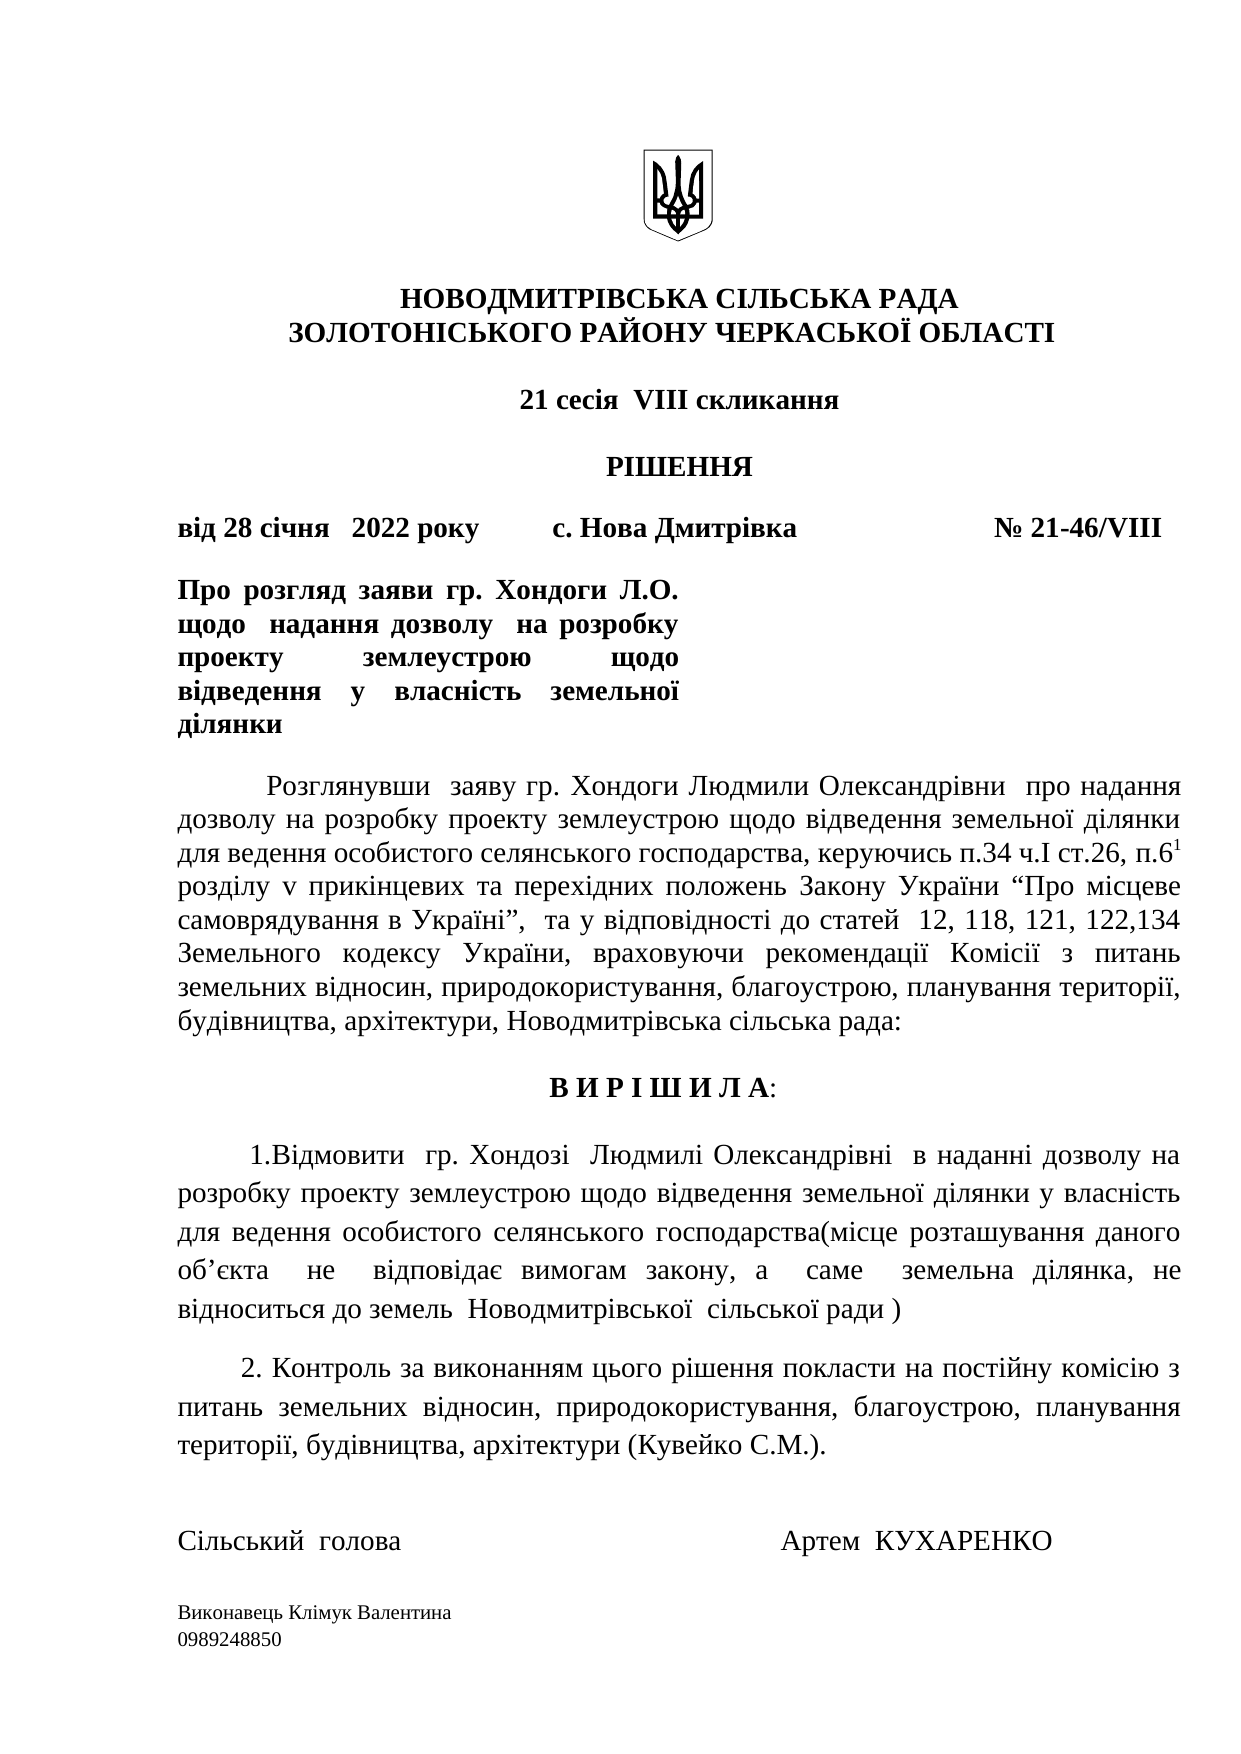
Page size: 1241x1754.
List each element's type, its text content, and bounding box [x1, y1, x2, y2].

text В И Р І Ш И Л А: [177, 1070, 1181, 1103]
text ЗОЛОТОНІСЬКОГО РАЙОНУ ЧЕРКАСЬКОЇ ОБЛАСТІ [177, 315, 1167, 348]
text НОВОДМИТРІВСЬКА СІЛЬСЬКА РАДА [177, 281, 1181, 315]
text Розглянувши заяву гр. Хондоги Людмили Олександрівни про надання дозволу на розробку проекту землеустрою щодо відведення земельної ділянки для ведення особистого селянського господарства, керуючись п.34 ч.І ст.26, п.61 розділу v прикінцевих та перехідних положень Закону України “Про місцеве самоврядування в Україні”, та у відповідності до статей 12, 118, 121, 122,134 Земельного кодексу України, враховуючи рекомендації Комісії з питань земельних відносин, природокористування, благоустрою, планування території, будівництва, архітектури, Новодмитрівська сільська рада: [177, 768, 1181, 1036]
text Виконавець Клімук Валентина [177, 1600, 1181, 1624]
text Сільський голова Артем КУХАРЕНКО [177, 1523, 1181, 1556]
text 2. Контроль за виконанням цього рішення покласти на постійну комісію з питань земельних відносин, природокористування, благоустрою, планування території, будівництва, архітектури (Кувейко С.М.). [177, 1350, 1181, 1461]
text Про розгляд заяви гр. Хондоги Л.О. щодо надання дозволу на розробку проекту землеустрою щодо відведення у власність земельної ділянки [177, 572, 679, 740]
text 21 сесія VIІІ скликання [177, 382, 1181, 416]
text 0989248850 [177, 1627, 1181, 1651]
text РІШЕННЯ [177, 449, 1181, 483]
text від 28 січня 2022 року с. Нова Дмитрівка № 21-46/VІІІ [177, 511, 1181, 544]
text 1.Відмовити гр. Хондозі Людмилі Олександрівні в наданні дозволу на розробку проекту землеустрою щодо відведення земельної ділянки у власність для ведення особистого селянського господарства(місце розташування даного об’єкта не відповідає вимогам закону, а саме земельна ділянка, не відноситься до земель Новодмитрівської сільської ради ) [177, 1137, 1181, 1324]
